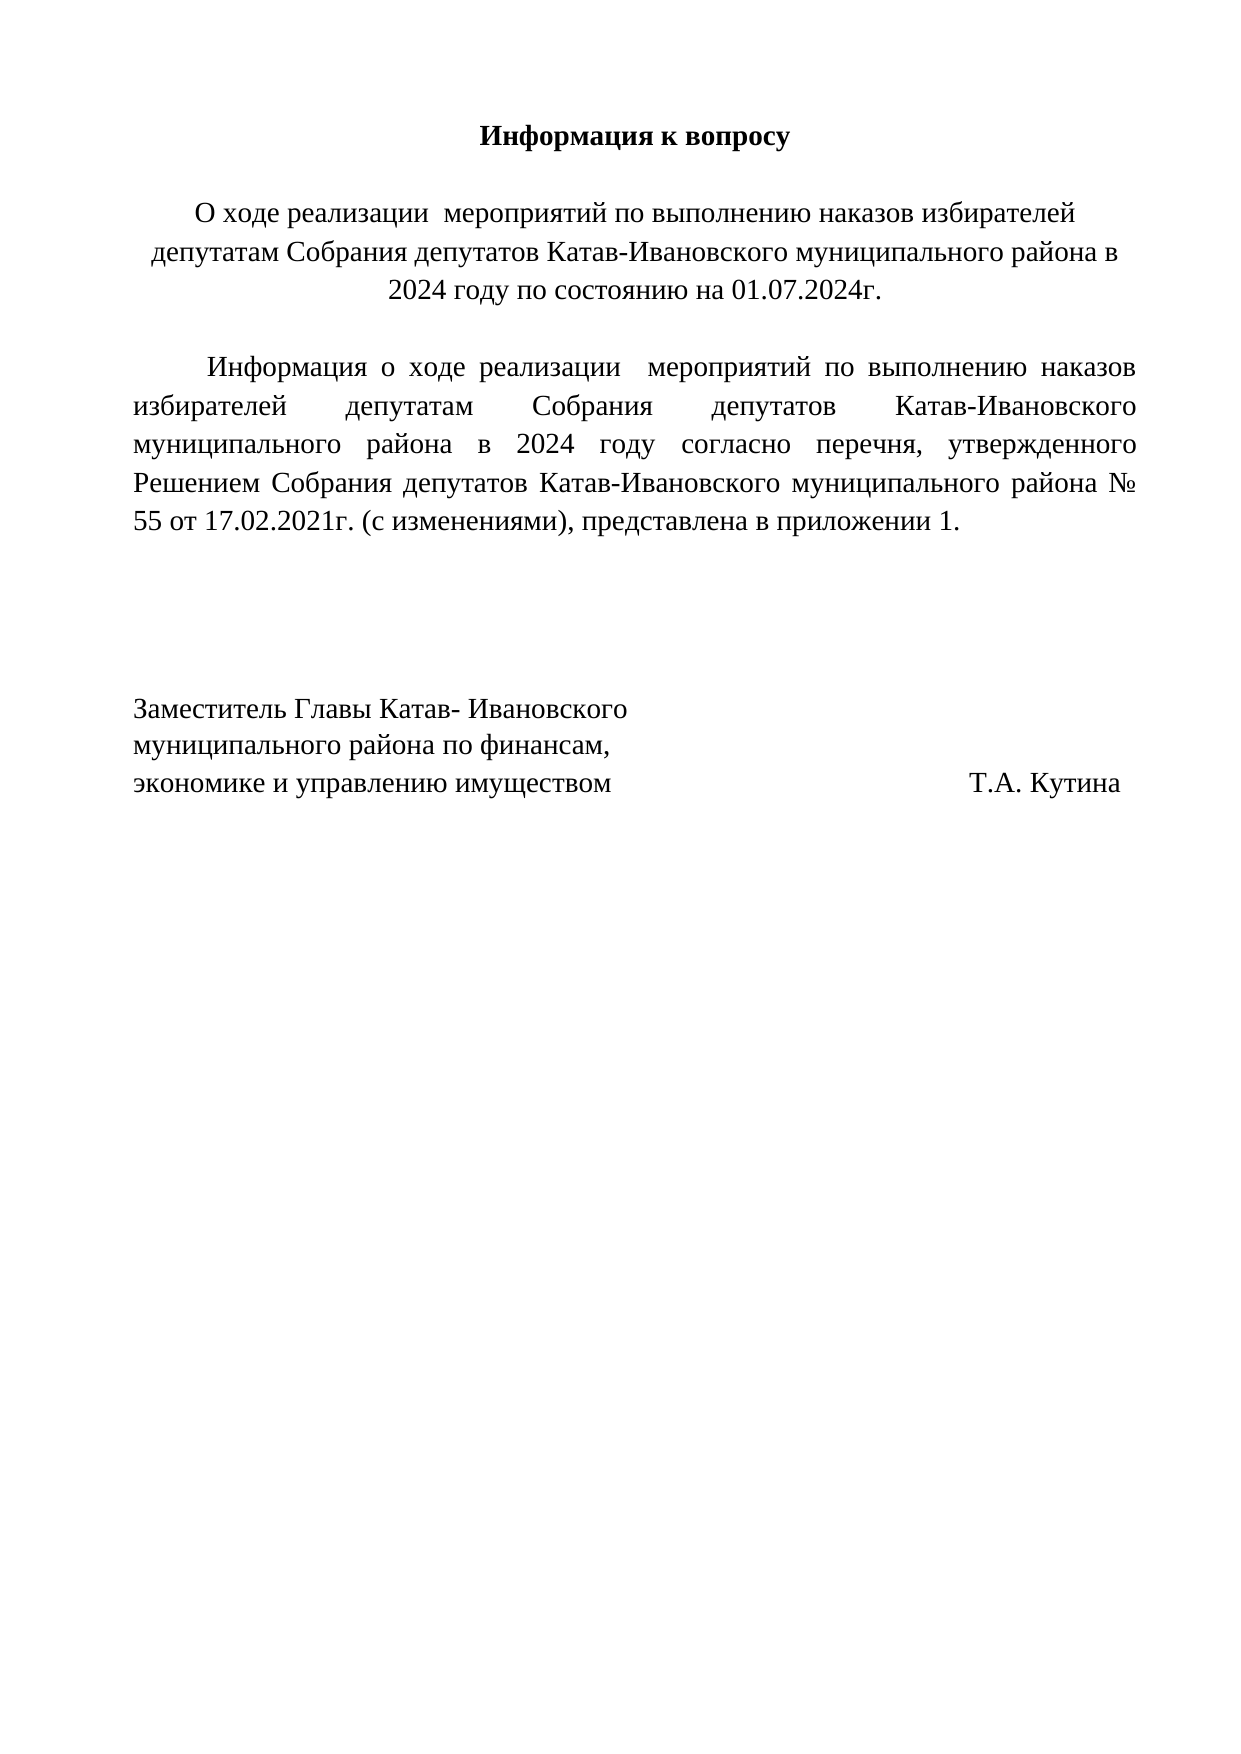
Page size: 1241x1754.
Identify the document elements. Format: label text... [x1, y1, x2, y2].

list муниципального района по финансам, [118, 727, 1137, 760]
text Информация к вопросу [133, 118, 1137, 152]
list экономике и управлению имуществом Т.А. Кутина [118, 765, 1137, 799]
text Заместитель Главы Катав- Ивановского [118, 691, 1167, 724]
text Информация о ходе реализации мероприятий по выполнению наказов избирателей депутатам Собрания депутатов Катав-Ивановского муниципального района в 2024 году согласно перечня, утвержденного Решением Собрания депутатов Катав-Ивановского муниципального района № 55 от 17.02.2021г. (с изменениями), представлена в приложении 1. [133, 349, 1137, 537]
text О ходе реализации мероприятий по выполнению наказов избирателей депутатам Собрания депутатов Катав-Ивановского муниципального района в 2024 году по состоянию на 01.07.2024г. [133, 195, 1137, 306]
